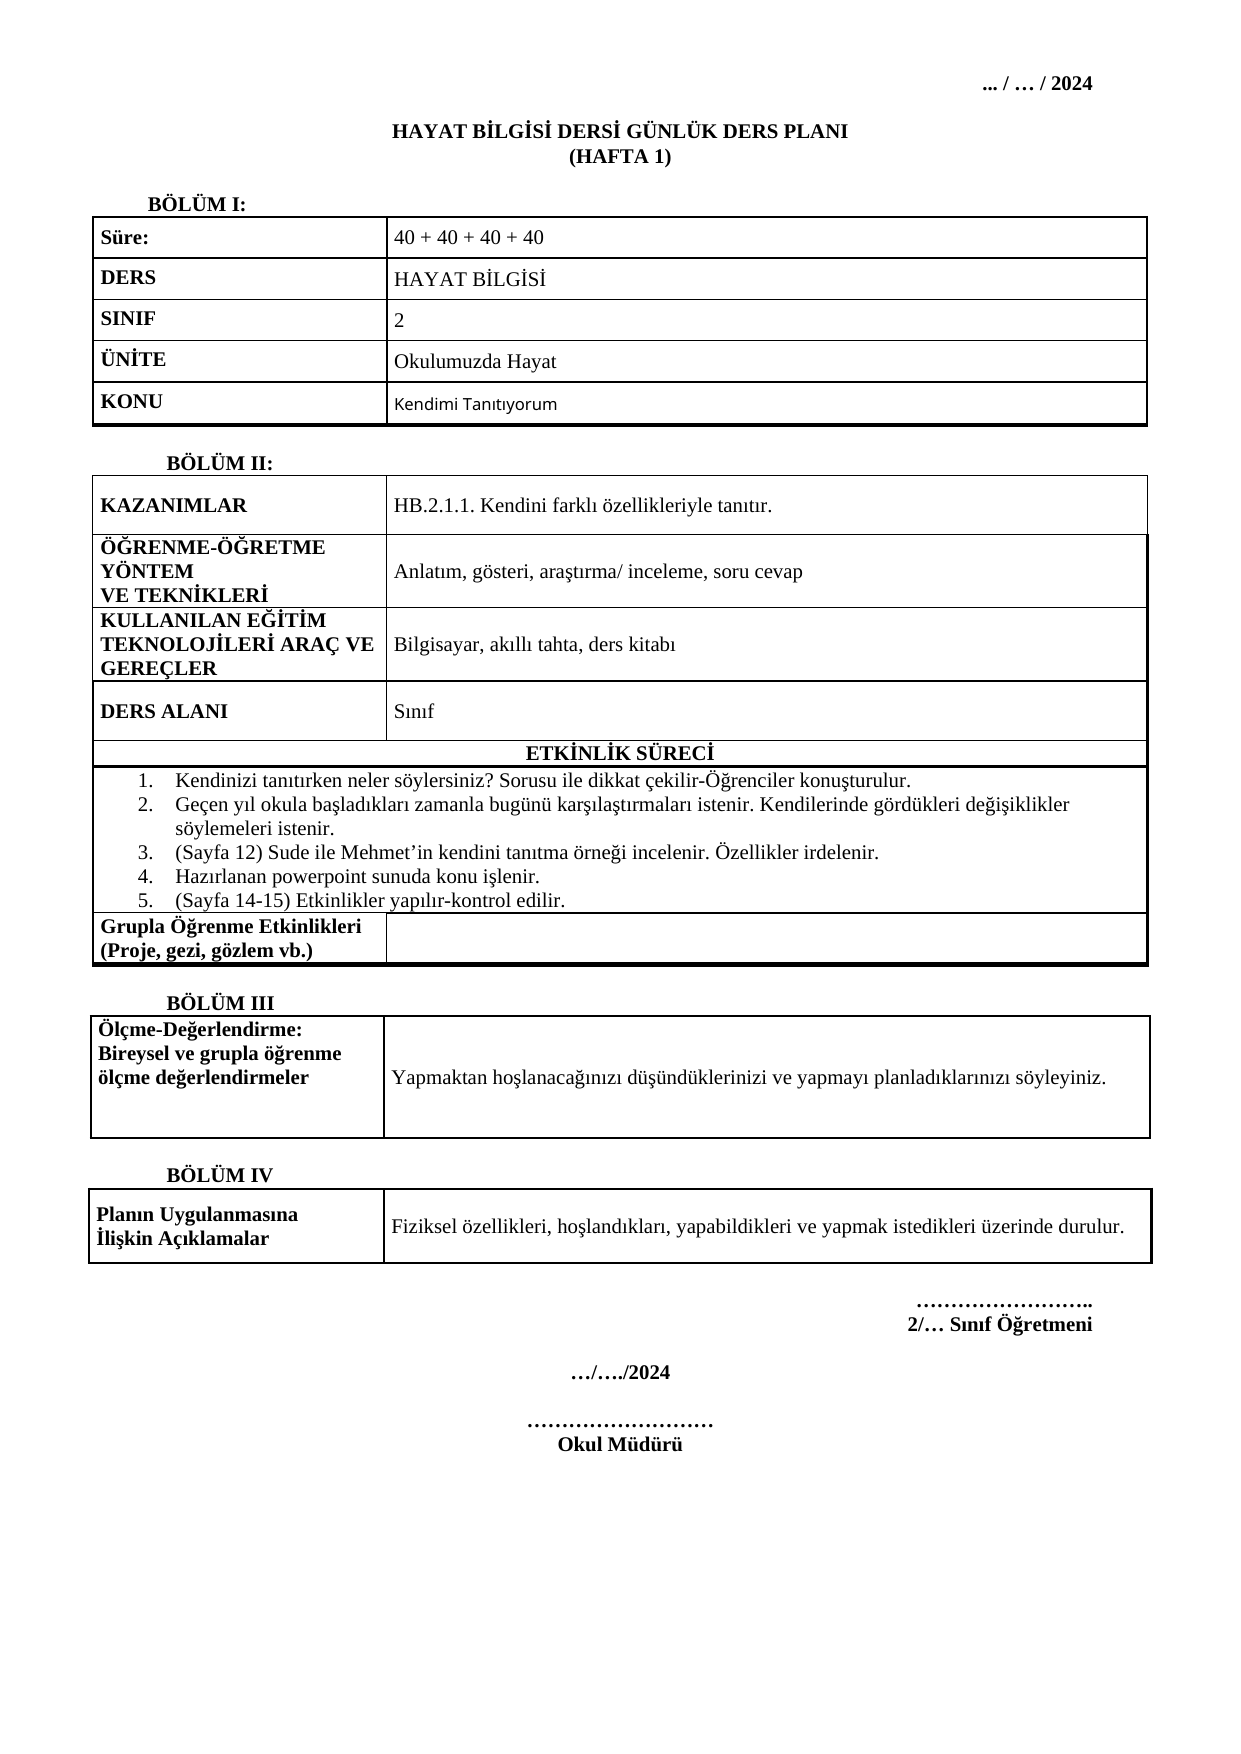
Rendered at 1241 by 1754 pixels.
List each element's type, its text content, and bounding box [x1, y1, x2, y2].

table_cell DERS ALANI [94, 682, 386, 740]
table_header 40 + 40 + 40 + 40 [388, 218, 1146, 257]
table_cell Bilgisayar, akıllı tahta, ders kitabı [387, 608, 1146, 680]
table_cell [387, 914, 1146, 962]
subtitle BÖLÜM III [148, 991, 1092, 1015]
table_header Fiziksel özellikleri, hoşlandıkları, yapabildikleri ve yapmak istedikleri üzerinde durulur. [385, 1190, 1150, 1262]
table_header Süre: [94, 218, 386, 257]
table_header HB.2.1.1. Kendini farklı özellikleriyle tanıtır. [387, 476, 1147, 534]
table_header Ölçme-Değerlendirme: Bireysel ve grupla öğrenme ölçme değerlendirmeler [92, 1017, 383, 1137]
text BÖLÜM I: [148, 192, 1092, 216]
text HAYAT BİLGİSİ DERSİ GÜNLÜK DERS PLANI [148, 119, 1092, 143]
table_cell KULLANILAN EĞİTİM TEKNOLOJİLERİ ARAÇ VE GEREÇLER [93, 608, 386, 680]
text 2/… Sınıf Öğretmeni [148, 1312, 1092, 1336]
table_cell ÖĞRENME-ÖĞRETME YÖNTEM VE TEKNİKLERİ [93, 535, 386, 607]
table_cell Sınıf [387, 682, 1146, 740]
table_cell Okulumuzda Hayat [388, 341, 1146, 381]
table_cell Kendinizi tanıtırken neler söylersiniz? Sorusu ile dikkat çekilir-Öğrenciler konuşturulur. Geçen yıl okula başladıkları zamanla bugünü karşılaştırmaları istenir. Kendilerinde gördükleri değişiklikler söylemeleri istenir. (Sayfa 12) Sude ile Mehmet’in kendini tanıtma örneği incelenir. Özellikler irdelenir. Hazırlanan powerpoint sunuda konu işlenir. (Sayfa 14-15) Etkinlikler yapılır-kontrol edilir. [94, 768, 1146, 912]
table_cell DERS [94, 259, 386, 298]
table_header Planın Uygulanmasına İlişkin Açıklamalar [90, 1190, 383, 1262]
table_cell HAYAT BİLGİSİ [388, 259, 1146, 298]
text ……………………… [148, 1408, 1092, 1432]
subtitle BÖLÜM IV [148, 1163, 1092, 1187]
text ... / … / 2024 [148, 71, 1092, 95]
text BÖLÜM II: [148, 451, 1092, 475]
table_header KAZANIMLAR [93, 476, 386, 534]
table_cell Kendimi Tanıtıyorum [388, 383, 1146, 422]
text Okul Müdürü [148, 1432, 1092, 1456]
table_cell ÜNİTE [94, 341, 386, 381]
table_header Yapmaktan hoşlanacağınızı düşündüklerinizi ve yapmayı planladıklarınızı söyleyiniz. [385, 1017, 1149, 1137]
table_cell KONU [94, 383, 386, 422]
text (HAFTA 1) [148, 143, 1092, 168]
text …/…./2024 [148, 1360, 1092, 1384]
table_cell Anlatım, gösteri, araştırma/ inceleme, soru cevap [387, 535, 1146, 607]
table_cell ETKİNLİK SÜRECİ [94, 741, 1146, 765]
table_cell 2 [388, 300, 1146, 340]
table_cell Grupla Öğrenme Etkinlikleri (Proje, gezi, gözlem vb.) [94, 913, 386, 962]
text …………………….. [148, 1288, 1092, 1312]
table_cell SINIF [94, 300, 386, 340]
